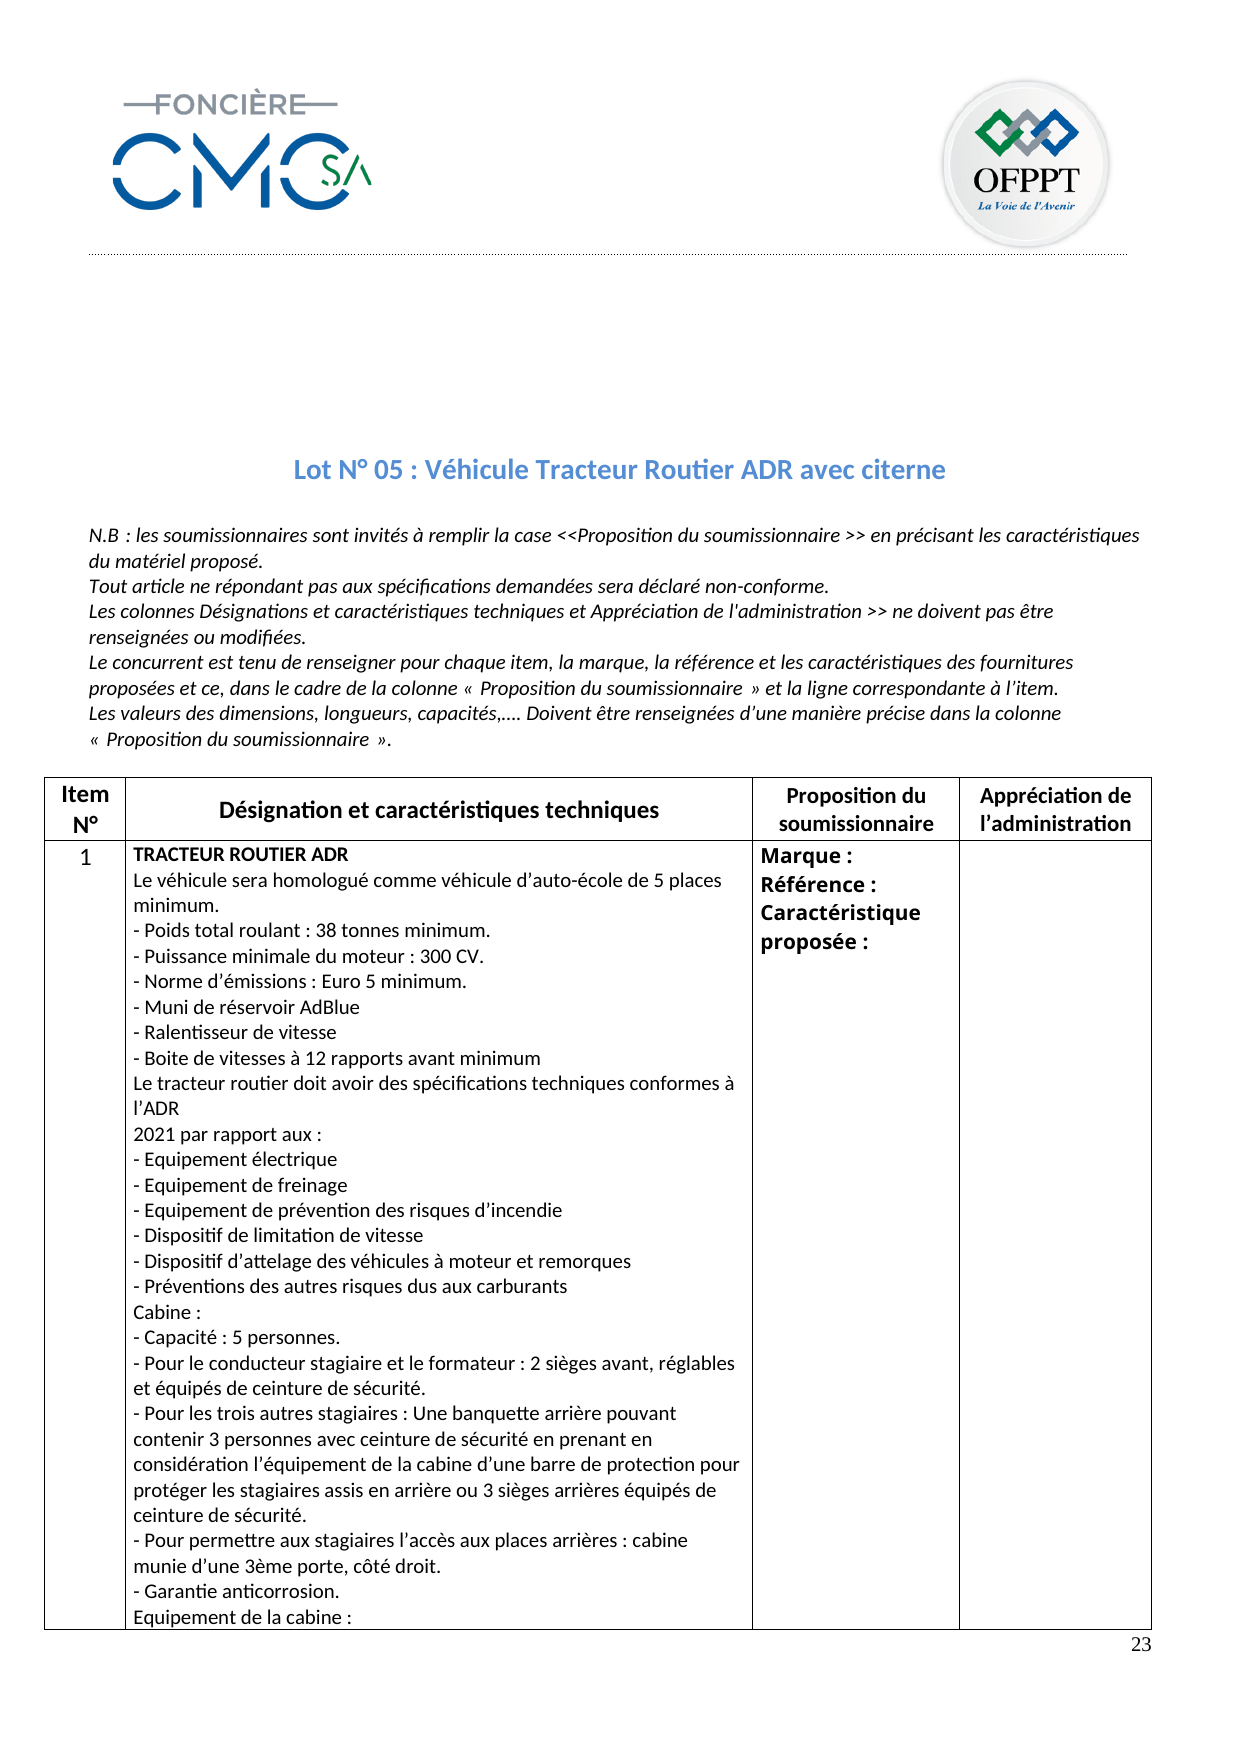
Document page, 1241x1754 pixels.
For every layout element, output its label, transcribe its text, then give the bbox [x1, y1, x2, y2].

table_cell Marque : Référence : Caractéristique proposée : [753, 841, 959, 1629]
table_cell 1 [45, 841, 125, 1629]
picture [935, 73, 1116, 254]
table_header Désignation et caractéristiques techniques [126, 778, 752, 840]
text Les valeurs des dimensions, longueurs, capacités,…. Doivent être renseignées d’une manière précise dans la colonne « Proposition du soumissionnaire ». [89, 700, 1152, 751]
table_header Appréciation de l’administration [960, 778, 1151, 840]
picture [112, 88, 372, 210]
table_header Proposition du soumissionnaire [753, 778, 959, 840]
text Lot N° 05 : Véhicule Tracteur Routier ADR avec citerne [89, 451, 1152, 487]
text Le concurrent est tenu de renseigner pour chaque item, la marque, la référence et les caractéristiques des fournitures proposées et ce, dans le cadre de la colonne « Proposition du soumissionnaire » et la ligne correspondante à l’item. [89, 649, 1152, 700]
text N.B : les soumissionnaires sont invités à remplir la case <<Proposition du soumissionnaire >> en précisant les caractéristiques du matériel proposé. [89, 522, 1152, 573]
text Tout article ne répondant pas aux spécifications demandées sera déclaré non-conforme. [89, 573, 1152, 599]
table_cell [960, 841, 1151, 1629]
table_header Item N° [45, 778, 125, 840]
text Les colonnes Désignations et caractéristiques techniques et Appréciation de l'administration >> ne doivent pas être renseignées ou modifiées. [89, 599, 1152, 649]
